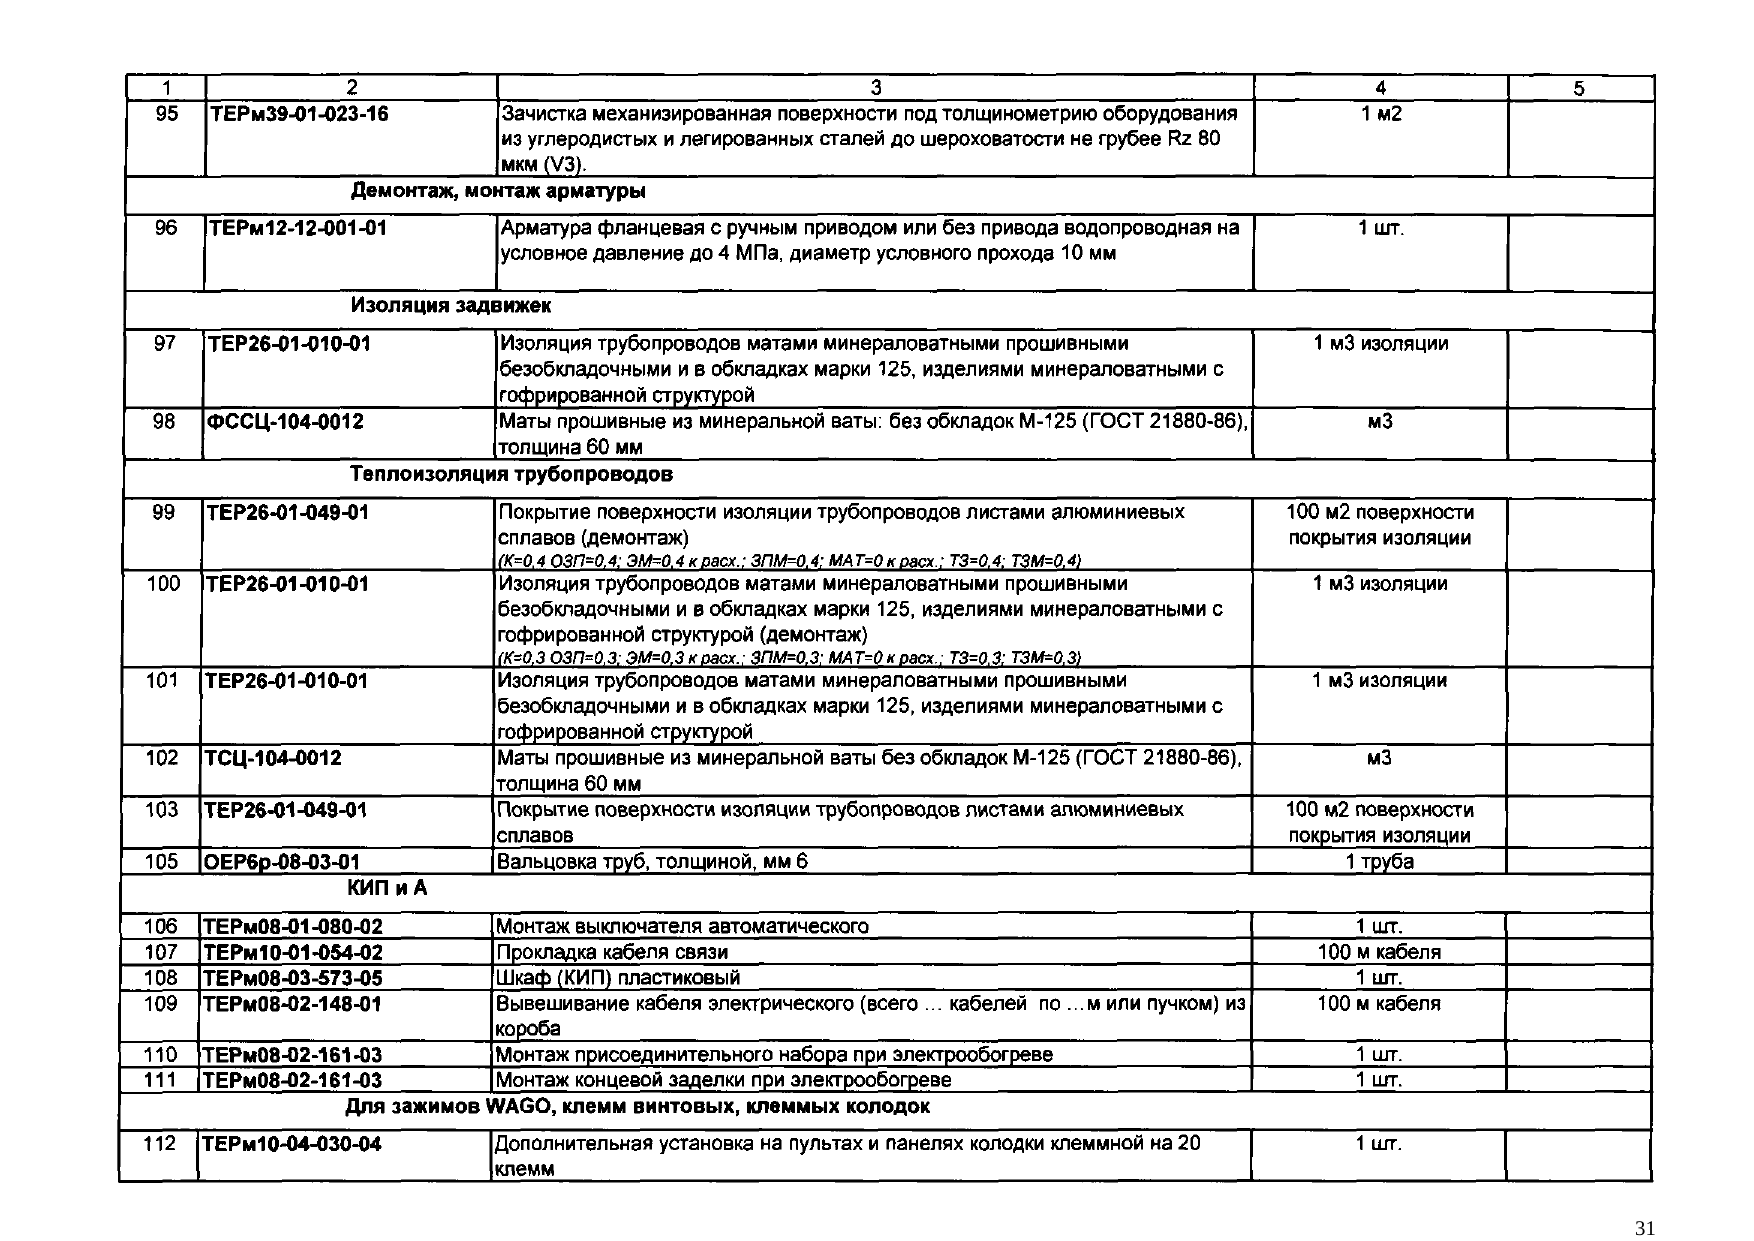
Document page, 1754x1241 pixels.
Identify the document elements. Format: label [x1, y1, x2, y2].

picture [117, 72, 1656, 1183]
